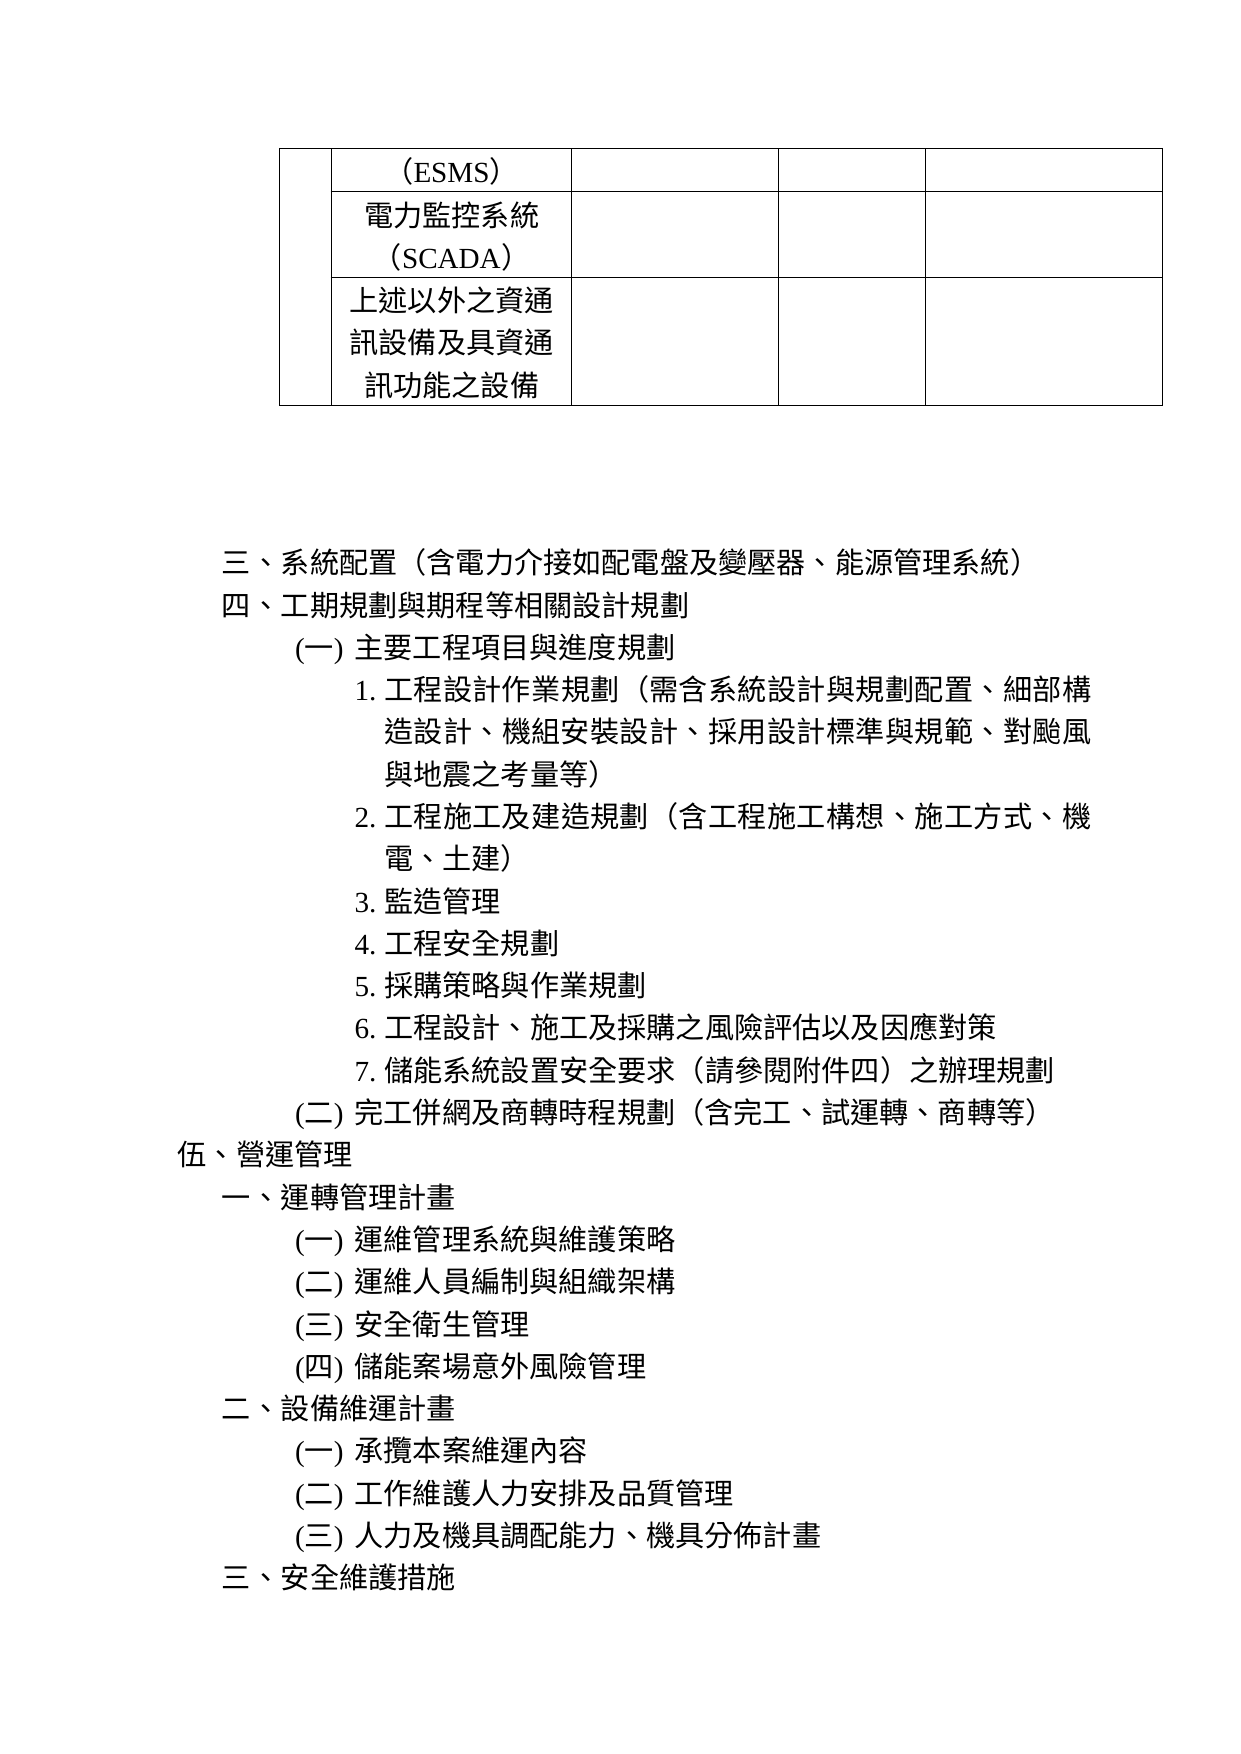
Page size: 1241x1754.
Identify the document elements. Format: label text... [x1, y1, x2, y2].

list 運轉管理計畫 [222, 1174, 1092, 1217]
table_cell [779, 149, 925, 191]
list 工期規劃與期程等相關設計規劃 [222, 582, 1092, 624]
list 儲能系統設置安全要求（請參閱附件四）之辦理規劃 [354, 1047, 1092, 1090]
list 設備維運計畫 [222, 1386, 1092, 1428]
list 運維人員編制與組織架構 [295, 1259, 1092, 1301]
list 監造管理 [354, 878, 1092, 921]
table_cell 電力監控系統（SCADA） [332, 192, 571, 277]
list 安全衛生管理 [295, 1301, 1092, 1343]
list 工程施工及建造規劃（含工程施工構想、施工方式、機電、土建） [354, 794, 1092, 878]
list 工程安全規劃 [354, 921, 1092, 963]
list 人力及機具調配能力、機具分佈計畫 [295, 1513, 1092, 1555]
list 工程設計、施工及採購之風險評估以及因應對策 [354, 1005, 1092, 1047]
table_cell [779, 278, 925, 405]
list 運維管理系統與維護策略 [295, 1217, 1092, 1259]
list 完工併網及商轉時程規劃（含完工、試運轉、商轉等） [295, 1090, 1092, 1132]
list 營運管理 [177, 1132, 1092, 1174]
table_cell [926, 192, 1162, 277]
list 安全維護措施 [222, 1555, 1092, 1597]
list 工程設計作業規劃（需含系統設計與規劃配置、細部構造設計、機組安裝設計、採用設計標準與規範、對颱風與地震之考量等） [354, 667, 1092, 794]
table_cell 儲能管理系統（ESMS） [332, 149, 571, 191]
table_cell 上述以外之資通訊設備及具資通訊功能之設備 [332, 278, 571, 405]
list 採購策略與作業規劃 [354, 963, 1092, 1005]
list 系統配置（含電力介接如配電盤及變壓器、能源管理系統） [222, 540, 1092, 582]
list 工作維護人力安排及品質管理 [295, 1470, 1092, 1513]
list 主要工程項目與進度規劃 [295, 624, 1092, 667]
table_cell [572, 192, 778, 277]
table_cell [779, 192, 925, 277]
list 儲能案場意外風險管理 [295, 1343, 1092, 1386]
list 承攬本案維運內容 [295, 1428, 1092, 1470]
table_cell [926, 149, 1162, 191]
table_cell [926, 278, 1162, 405]
table_cell [572, 149, 778, 191]
table_cell [572, 278, 778, 405]
